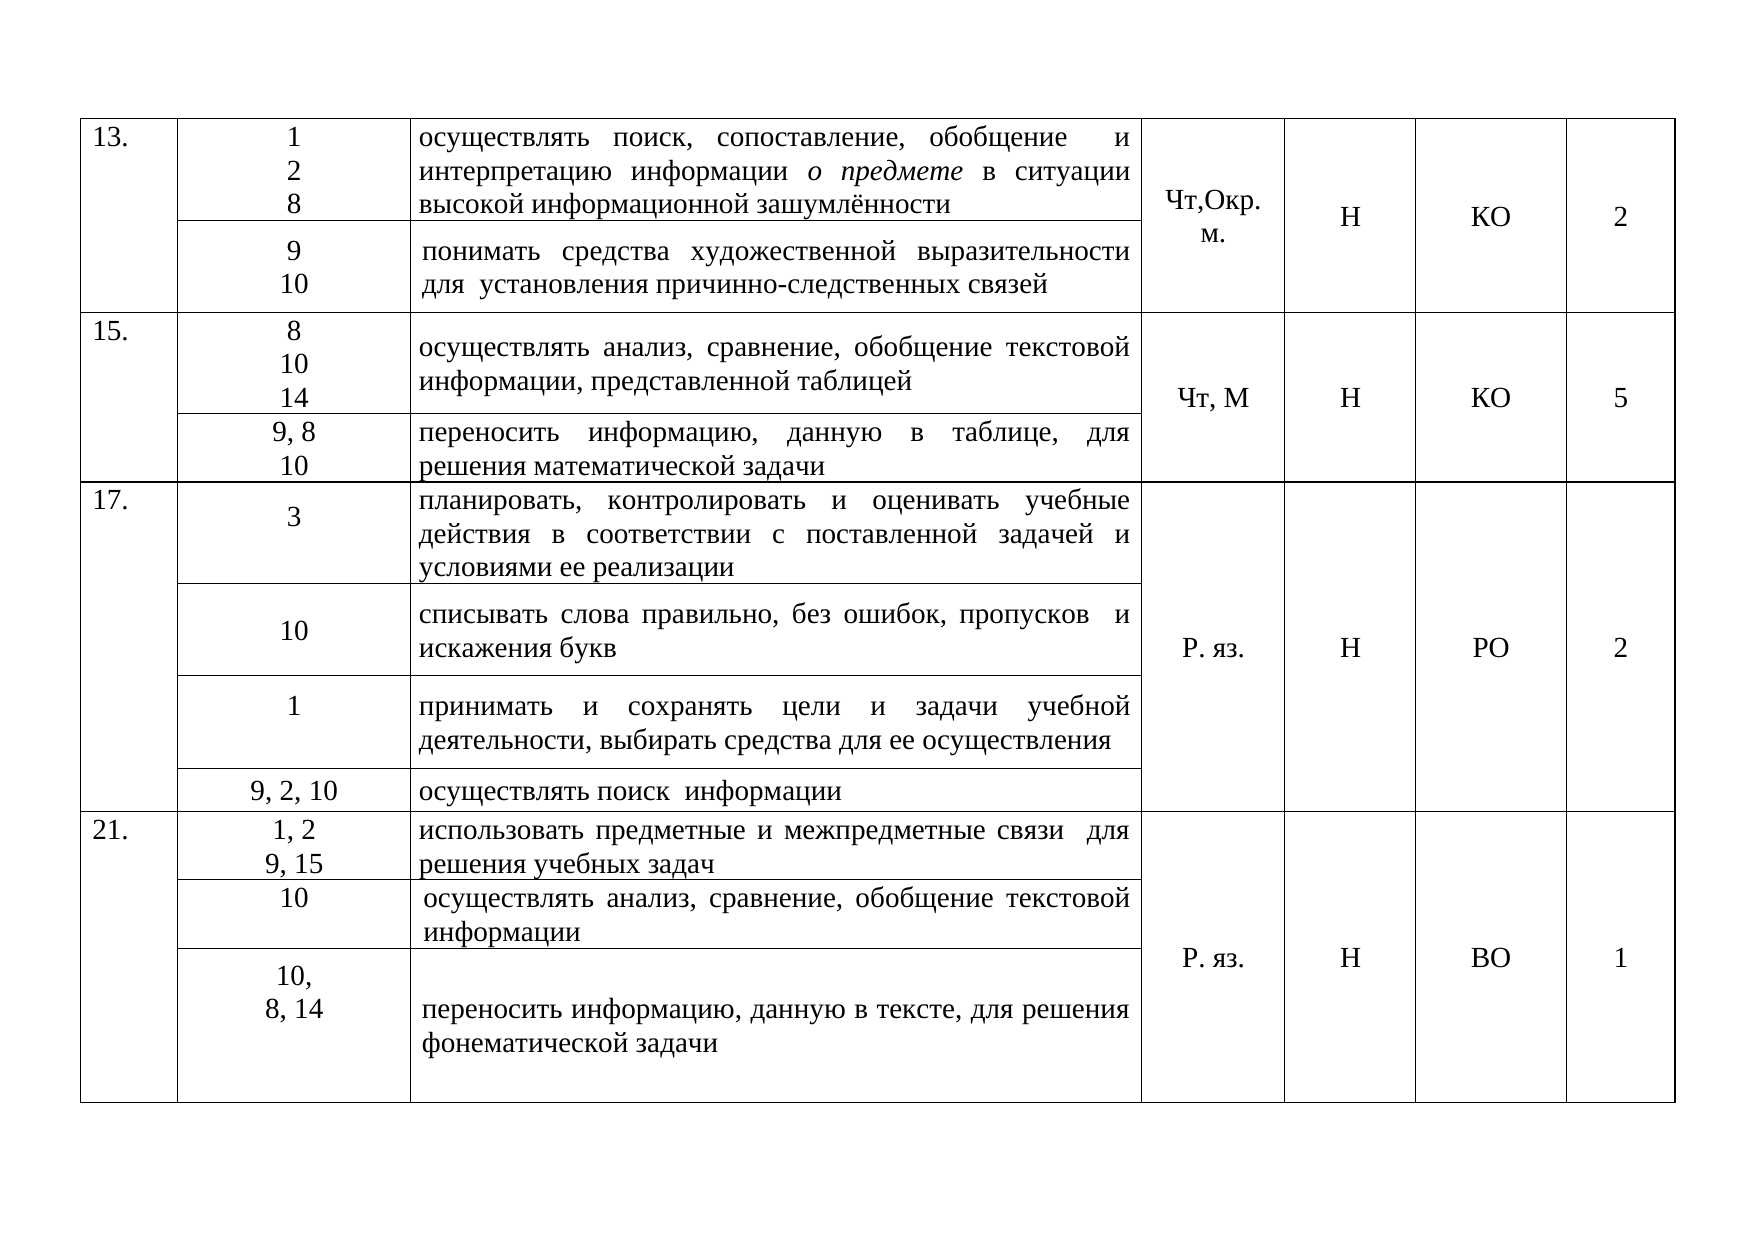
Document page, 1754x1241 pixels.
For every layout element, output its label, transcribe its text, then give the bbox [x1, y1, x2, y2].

table_cell Н [1285, 483, 1415, 811]
table_cell 9 10 [178, 221, 410, 312]
table_cell 10 [178, 880, 410, 947]
table_cell [81, 313, 177, 481]
table_cell Н [1285, 812, 1415, 1102]
table_cell Чт,Окр. м. [1142, 119, 1284, 312]
table_cell осуществлять анализ, сравнение, обобщение текстовой информации [411, 880, 1141, 947]
table_cell [81, 483, 177, 811]
table_cell использовать предметные и межпредметные связи для решения учебных задач [411, 812, 1141, 879]
table_cell списывать слова правильно, без ошибок, пропусков и искажения букв [411, 584, 1141, 675]
table_cell 2 [1567, 119, 1674, 312]
table_cell принимать и сохранять цели и задачи учебной деятельности, выбирать средства для ее осуществления [411, 676, 1141, 767]
table_cell 3 [178, 483, 410, 583]
table_cell 1 [1567, 812, 1674, 1102]
table_cell осуществлять анализ, сравнение, обобщение текстовой информации, представленной таблицей [411, 313, 1141, 413]
table_cell осуществлять поиск, сопоставление, обобщение и интерпретацию информации о предмете в ситуации высокой информационной зашумлённости [411, 119, 1141, 220]
table_cell понимать средства художественной выразительности для установления причинно-следственных связей [411, 221, 1141, 312]
table_cell Р. яз. [1142, 812, 1284, 1102]
table_cell 1 [178, 676, 410, 767]
table_cell КО [1416, 119, 1566, 312]
table_cell Н [1285, 119, 1415, 312]
table_cell КО [1416, 313, 1566, 481]
table_cell 1, 2 9, 15 [178, 812, 410, 879]
table_cell 10 [178, 584, 410, 675]
table_cell осуществлять поиск информации [411, 769, 1141, 811]
table_cell переносить информацию, данную в таблице, для решения математической задачи [411, 414, 1141, 481]
table_cell планировать, контролировать и оценивать учебные действия в соответствии с поставленной задачей и условиями ее реализации [411, 483, 1141, 583]
table_cell 8 10 14 [178, 313, 410, 413]
table_cell 1 2 8 [178, 119, 410, 220]
table_cell переносить информацию, данную в тексте, для решения фонематической задачи [411, 949, 1141, 1102]
table_cell [81, 812, 177, 1102]
table_cell ВО [1416, 812, 1566, 1102]
table_cell Чт, М [1142, 313, 1284, 481]
table_cell 10, 8, 14 [178, 949, 410, 1102]
table_cell Р. яз. [1142, 483, 1284, 811]
table_cell [81, 119, 177, 312]
table_cell 2 [1567, 483, 1674, 811]
table_cell 9, 8 10 [178, 414, 410, 481]
table_cell РО [1416, 483, 1566, 811]
table_cell Н [1285, 313, 1415, 481]
table_cell 5 [1567, 313, 1674, 481]
table_cell 9, 2, 10 [178, 769, 410, 811]
